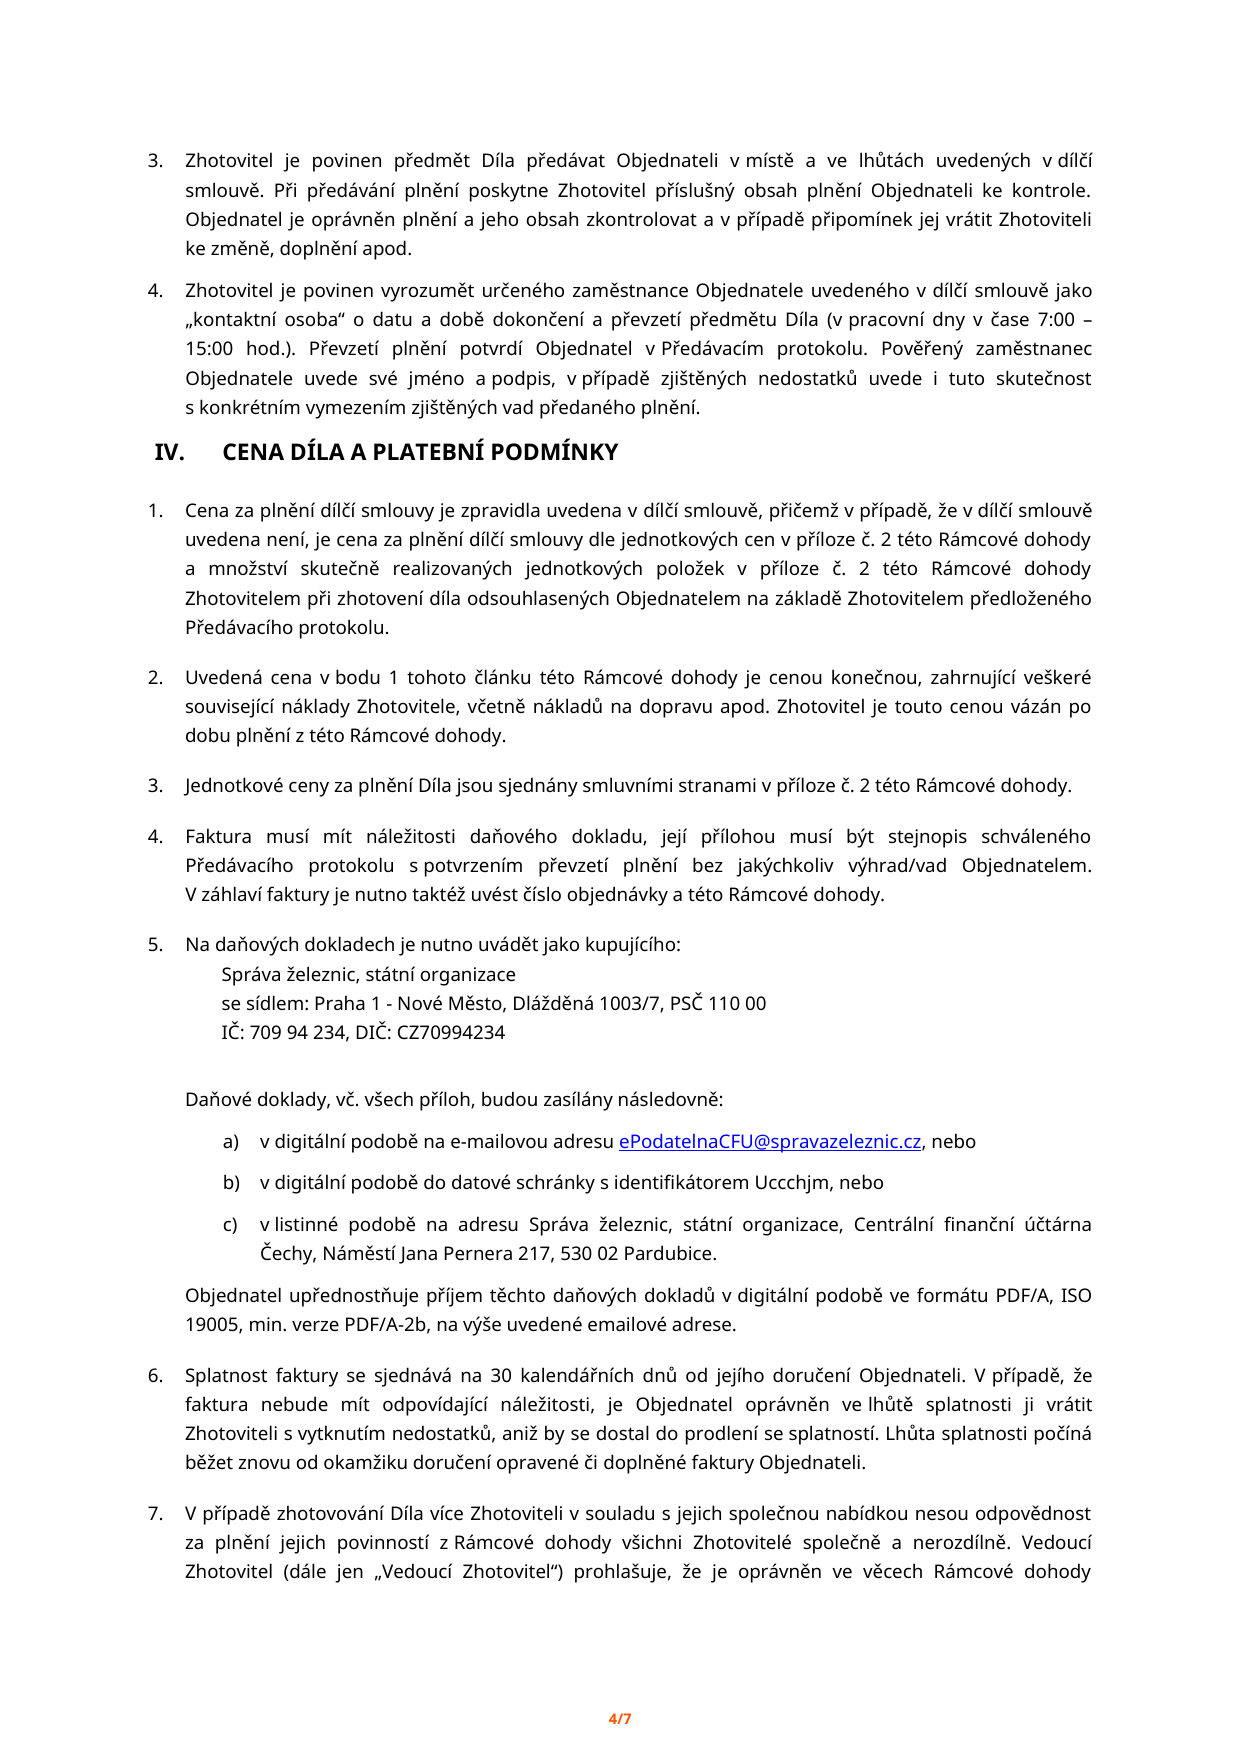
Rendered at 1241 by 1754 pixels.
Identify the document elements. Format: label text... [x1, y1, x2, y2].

list Faktura musí mít náležitosti daňového dokladu, její přílohou musí být stejnopis schváleného Předávacího protokolu s potvrzením převzetí plnění bez jakýchkoliv výhrad/vad Objednatelem. V záhlaví faktury je nutno taktéž uvést číslo objednávky a této Rámcové dohody. [148, 823, 1093, 907]
list se sídlem: Praha 1 - Nové Město, Dlážděná 1003/7, PSČ 110 00 [185, 990, 1093, 1016]
list CENA DÍLA A PLATEBNÍ PODMÍNKY [185, 436, 1093, 467]
list Jednotkové ceny za plnění Díla jsou sjednány smluvními stranami v příloze č. 2 této Rámcové dohody. [148, 773, 1093, 798]
text Objednatel upřednostňuje příjem těchto daňových dokladů v digitální podobě ve formátu PDF/A, ISO 19005, min. verze PDF/A-2b, na výše uvedené emailové adrese. [185, 1282, 1093, 1337]
list Na daňových dokladech je nutno uvádět jako kupujícího: [148, 932, 1093, 957]
list v digitální podobě do datové schránky s identifikátorem Uccchjm, nebo [223, 1170, 1093, 1195]
text Zhotovitel je povinen předmět Díla předávat Objednateli v místě a ve lhůtách uvedených v dílčí smlouvě. Při předávání plnění poskytne Zhotovitel příslušný obsah plnění Objednateli ke kontrole. Objednatel je oprávněn plnění a jeho obsah zkontrolovat a v případě připomínek jej vrátit Zhotoviteli ke změně, doplnění apod. [148, 148, 1093, 261]
list Uvedená cena v bodu 1 tohoto článku této Rámcové dohody je cenou konečnou, zahrnující veškeré související náklady Zhotovitele, včetně nákladů na dopravu apod. Zhotovitel je touto cenou vázán po dobu plnění z této Rámcové dohody. [148, 664, 1093, 748]
list Splatnost faktury se sjednává na 30 kalendářních dnů od jejího doručení Objednateli. V případě, že faktura nebude mít odpovídající náležitosti, je Objednatel oprávněn ve lhůtě splatnosti ji vrátit Zhotoviteli s vytknutím nedostatků, aniž by se dostal do prodlení se splatností. Lhůta splatnosti počíná běžet znovu od okamžiku doručení opravené či doplněné faktury Objednateli. [148, 1362, 1093, 1475]
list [148, 1500, 1093, 1584]
list Daňové doklady, vč. všech příloh, budou zasílány následovně: [185, 1086, 1093, 1112]
text Zhotovitel je povinen vyrozumět určeného zaměstnance Objednatele uvedeného v dílčí smlouvě jako „kontaktní osoba“ o datu a době dokončení a převzetí předmětu Díla (v pracovní dny v čase 7:00 – 15:00 hod.). Převzetí plnění potvrdí Objednatel v Předávacím protokolu. Pověřený zaměstnanec Objednatele uvede své jméno a podpis, v případě zjištěných nedostatků uvede i tuto skutečnost s konkrétním vymezením zjištěných vad předaného plnění. [148, 277, 1093, 420]
list Správa železnic, státní organizace [185, 961, 1093, 986]
list IČ: 709 94 234, DIČ: CZ70994234 [185, 1019, 1093, 1045]
list v digitální podobě na e-mailovou adresu ePodatelnaCFU@spravazeleznic.cz, nebo [223, 1128, 1093, 1153]
list Cena za plnění dílčí smlouvy je zpravidla uvedena v dílčí smlouvě, přičemž v případě, že v dílčí smlouvě uvedena není, je cena za plnění dílčí smlouvy dle jednotkových cen v příloze č. 2 této Rámcové dohody a množství skutečně realizovaných jednotkových položek v příloze č. 2 této Rámcové dohody Zhotovitelem při zhotovení díla odsouhlasených Objednatelem na základě Zhotovitelem předloženého Předávacího protokolu. [148, 497, 1093, 639]
list v listinné podobě na adresu Správa železnic, státní organizace, Centrální finanční účtárna Čechy, Náměstí Jana Pernera 217, 530 02 Pardubice. [223, 1211, 1093, 1266]
